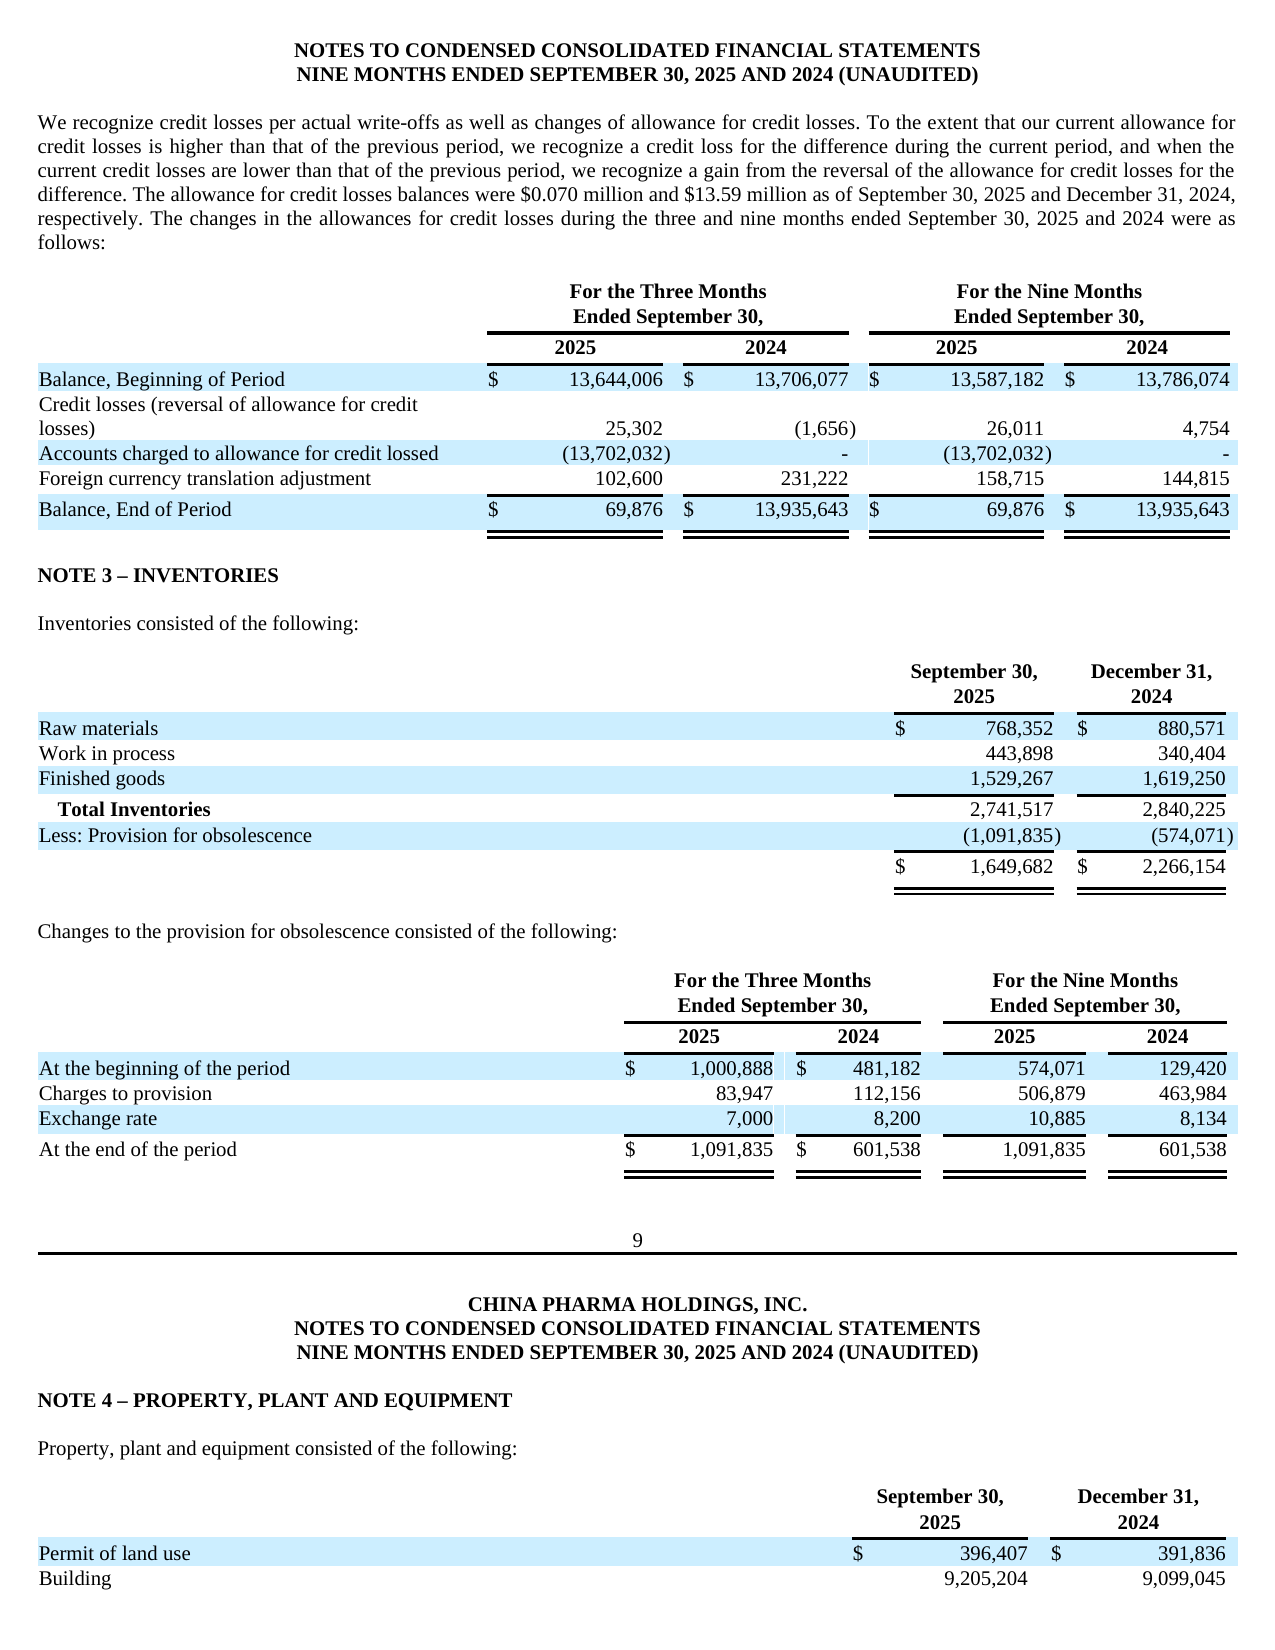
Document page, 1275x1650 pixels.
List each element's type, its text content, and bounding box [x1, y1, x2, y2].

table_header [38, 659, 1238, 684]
text NOTE 3 – INVENTORIES [37, 563, 1237, 587]
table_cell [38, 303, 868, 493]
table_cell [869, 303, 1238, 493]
text NINE MONTHS ENDED SEPTEMBER 30, 2025 AND 2024 (UNAUDITED) [37, 62, 1237, 86]
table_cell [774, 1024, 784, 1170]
text NINE MONTHS ENDED SEPTEMBER 30, 2025 AND 2024 (UNAUDITED) [37, 1339, 1237, 1364]
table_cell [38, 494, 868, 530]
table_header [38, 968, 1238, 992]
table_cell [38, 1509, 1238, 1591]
text 9 [37, 1228, 1237, 1255]
text Property, plant and equipment consisted of the following: [37, 1436, 1237, 1460]
text Changes to the provision for obsolescence consisted of the following: [37, 919, 1237, 943]
text NOTES TO CONDENSED CONSOLIDATED FINANCIAL STATEMENTS [37, 1316, 1237, 1339]
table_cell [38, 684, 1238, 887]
text NOTE 4 – PROPERTY, PLANT AND EQUIPMENT [37, 1388, 1237, 1412]
text Inventories consisted of the following: [37, 611, 1237, 635]
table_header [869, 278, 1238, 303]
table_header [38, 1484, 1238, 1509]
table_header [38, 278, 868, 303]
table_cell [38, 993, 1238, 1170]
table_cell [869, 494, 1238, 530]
text CHINA PHARMA HOLDINGS, INC. [37, 1291, 1237, 1316]
text NOTES TO CONDENSED CONSOLIDATED FINANCIAL STATEMENTS [37, 37, 1237, 62]
text We recognize credit losses per actual write-offs as well as changes of allowance for credit losses. To the extent that our current allowance for credit losses is higher than that of the previous period, we recognize a credit loss for the difference during the current period, and when the current credit losses are lower than that of the previous period, we recognize a gain from the reversal of the allowance for credit losses for the difference. The allowance for credit losses balances were $0.070 million and $13.59 million as of September 30, 2025 and December 31, 2024, respectively. The changes in the allowances for credit losses during the three and nine months ended September 30, 2025 and 2024 were as follows: [37, 110, 1237, 254]
